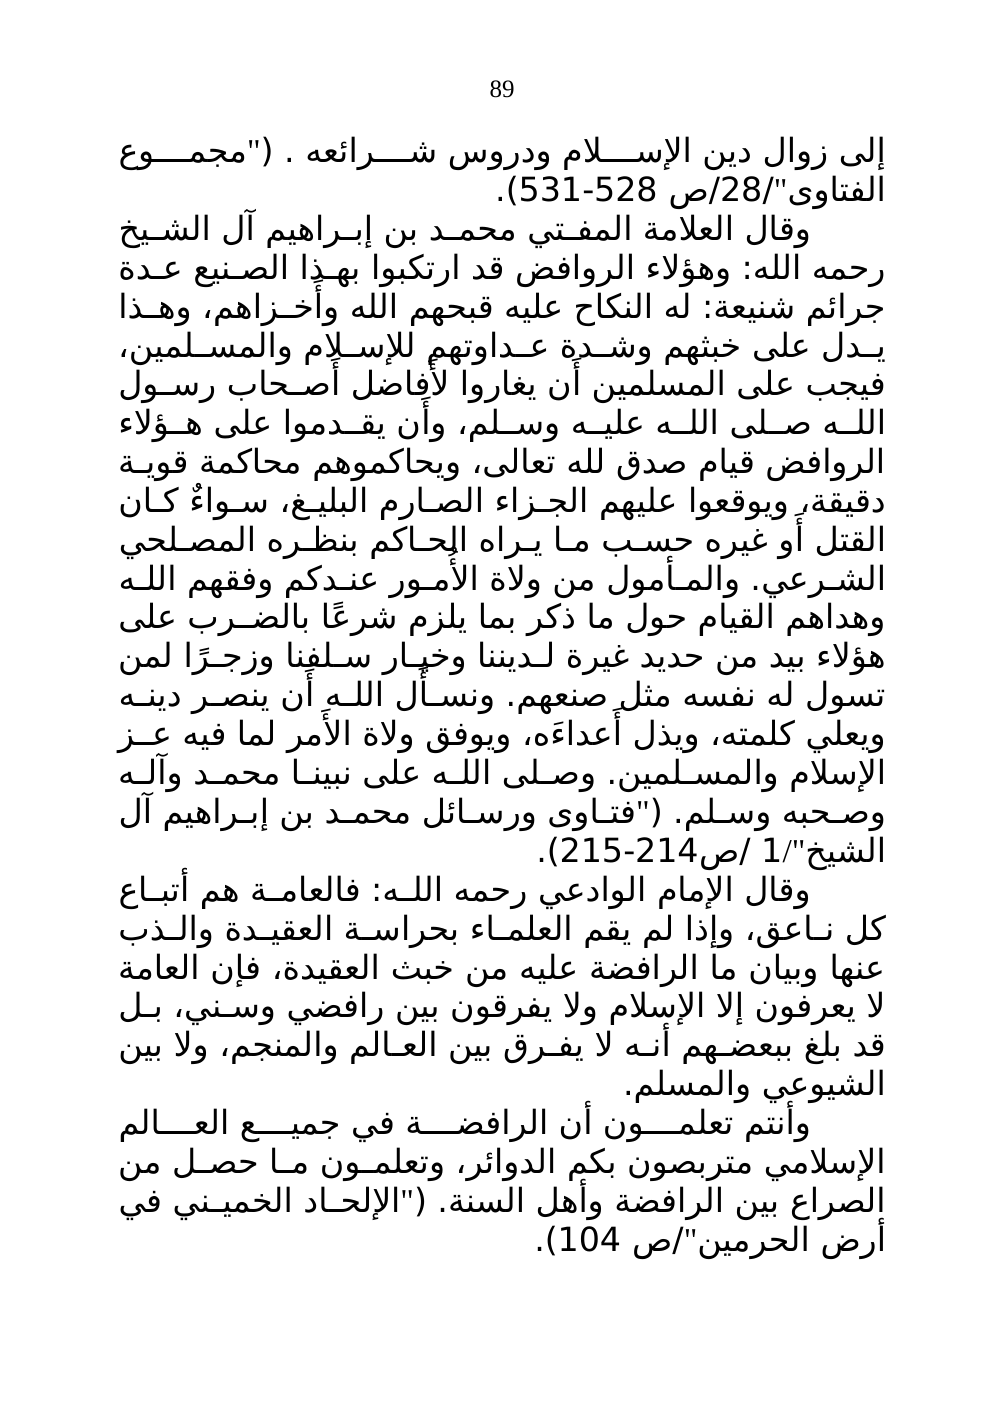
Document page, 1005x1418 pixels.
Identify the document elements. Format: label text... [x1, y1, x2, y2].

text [118, 131, 886, 209]
text وقال العلامة المفتي محمد بن إبراهيم آل الشيخ رحمه الله: وهؤلاء الروافض قد ارتكبوا بهذا الصنيع عدة جرائم شنيعة: له النكاح عليه قبحهم الله وأَخزاهم، وهذا يدل على خبثهم وشدة عداوتهم للإسلام والمسلمين، فيجب على المسلمين أَن يغاروا لأَفاضل أَصحاب رسول الله صلى الله عليه وسلم، وأَن يقدموا على هؤلاء الروافض قيام صدق لله تعالى، ويحاكموهم محاكمة قوية دقيقة، ويوقعوا عليهم الجزاء الصارم البليغ، سواءٌ كان القتل أَو غيره حسب ما يراه الحاكم بنظره المصلحي الشرعي. والمأمول من ولاة الأُمور عندكم وفقهم الله وهداهم القيام حول ما ذكر بما يلزم شرعًا بالضرب على هؤلاء بيد من حديد غيرة لديننا وخيار سلفنا وزجرًا لمن تسول له نفسه مثل صنعهم. ونسأَل الله أَن ينصر دينه ويعلي كلمته، ويذل أَعداءَه، ويوفق ولاة الأَمر لما فيه عز الإسلام والمسلمين. وصلى الله على نبينا محمد وآله وصحبه وسلم. ("فتاوى ورسائل محمد بن إبراهيم آل الشيخ"/1 /ص214-215). [118, 209, 886, 870]
text وأنتم تعلمون أن الرافضة في جميع العالم الإسلامي متربصون بكم الدوائر، وتعلمون ما حصل من الصراع بين الرافضة وأهل السنة. ("الإلحاد الخميني في أرض الحرمين"/ص 104). [118, 1103, 886, 1259]
text وقال الإمام الوادعي رحمه الله: فالعامة هم أتباع كل ناعق، وإذا لم يقم العلماء بحراسة العقيدة والذب عنها وبيان ما الرافضة عليه من خبث العقيدة، فإن العامة لا يعرفون إلا الإسلام ولا يفرقون بين رافضي وسني، بل قد بلغ ببعضهم أنه لا يفرق بين العالم والمنجم، ولا بين الشيوعي والمسلم. [118, 870, 886, 1103]
